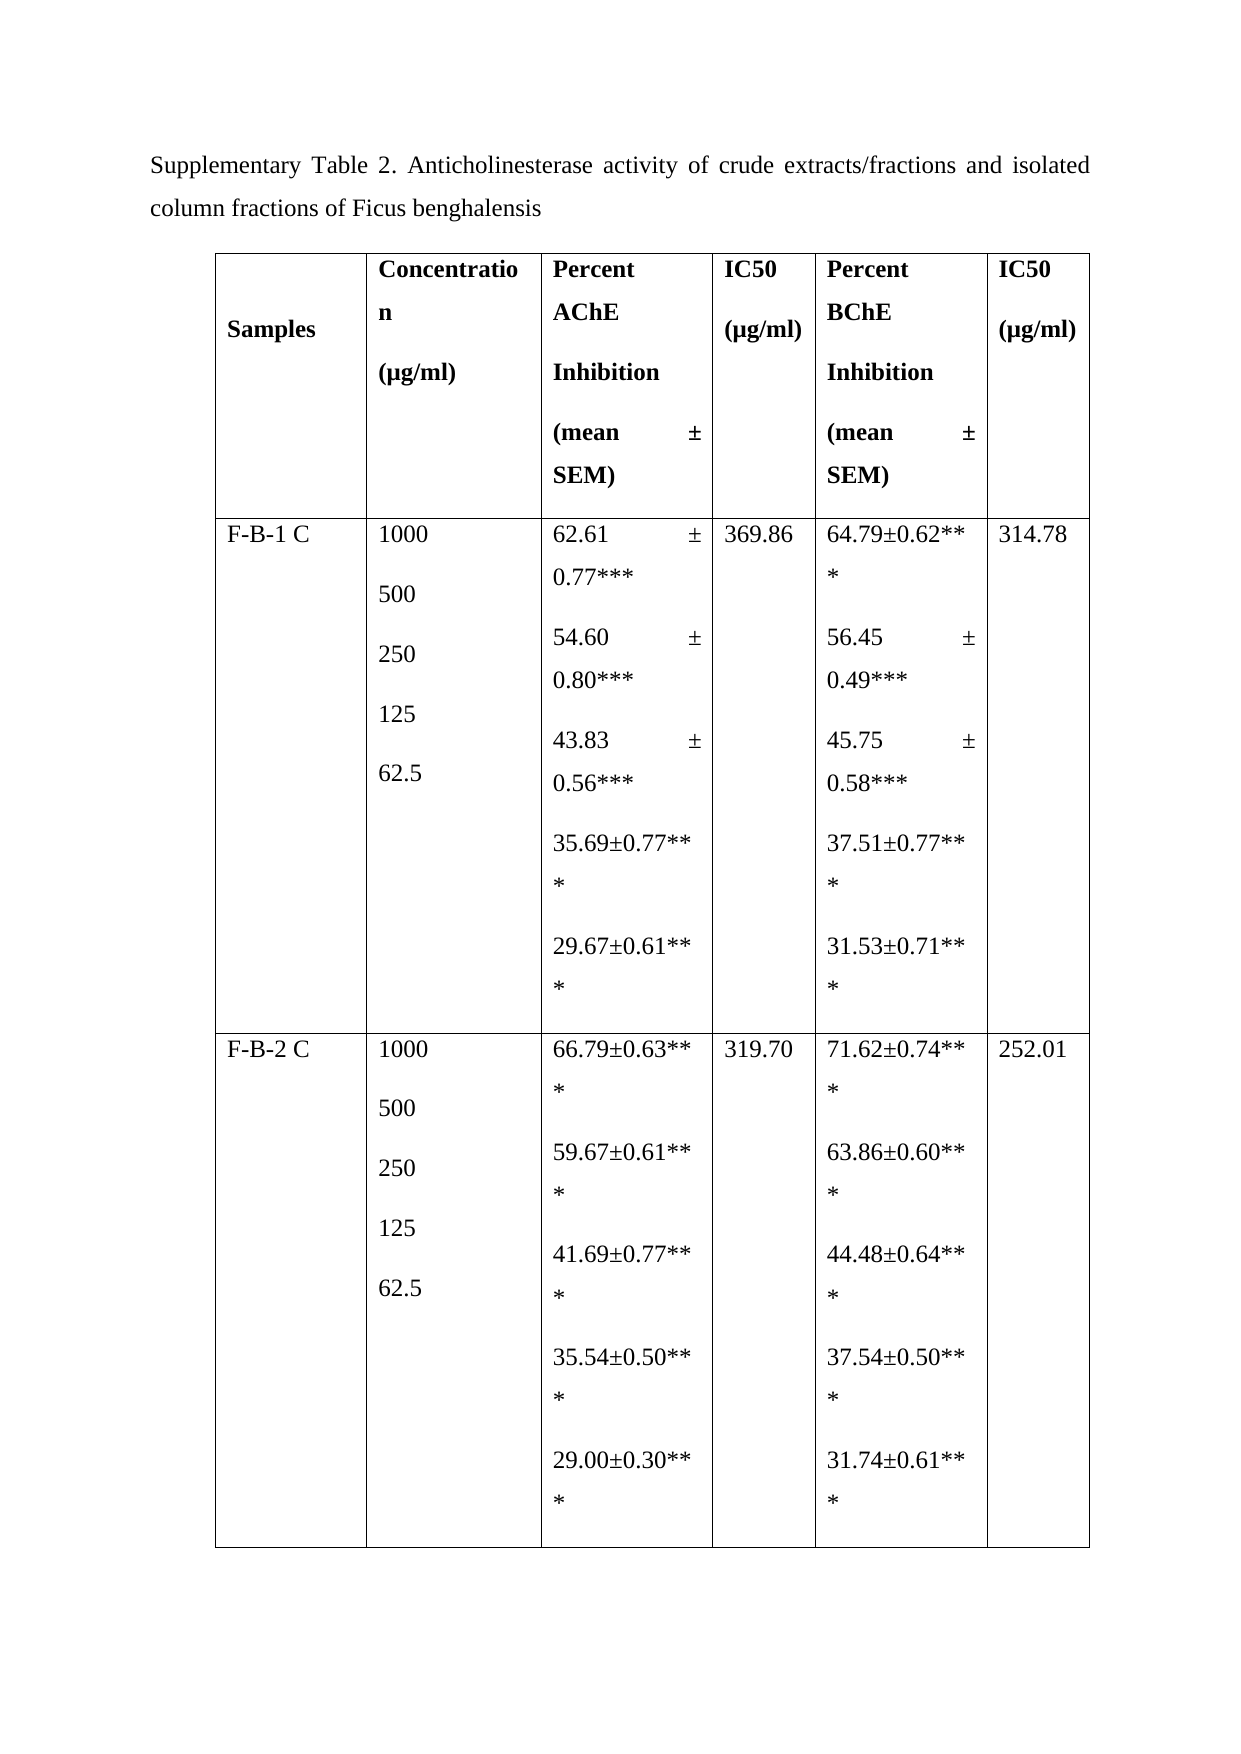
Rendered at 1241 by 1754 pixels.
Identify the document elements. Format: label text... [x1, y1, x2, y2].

table_header IC50 (μg/ml) [713, 254, 815, 518]
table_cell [367, 1034, 541, 1547]
table_header Concentration (μg/ml) [367, 254, 541, 518]
table_cell F-B-1 C [216, 519, 366, 1033]
table_cell 64.79±0.62*** 56.45 ± 0.49*** 45.75 ± 0.58*** 37.51±0.77*** 31.53±0.71*** [816, 519, 987, 1033]
table_cell 252.01 [988, 1034, 1089, 1547]
table_header Percent BChE Inhibition (mean ± SEM) [816, 254, 987, 518]
table_header Samples [216, 254, 366, 518]
table_header Percent AChE Inhibition (mean ± SEM) [542, 254, 712, 518]
table_cell 369.86 [713, 519, 815, 1033]
table_cell 62.61 ± 0.77*** 54.60 ± 0.80*** 43.83 ± 0.56*** 35.69±0.77*** 29.67±0.61*** [542, 519, 712, 1033]
table_header IC50 (μg/ml) [988, 254, 1089, 518]
text Supplementary Table 2. Anticholinesterase activity of crude extracts/fractions and isolated column fractions of Ficus benghalensis [150, 150, 1090, 222]
table_cell 71.62±0.74*** 63.86±0.60*** 44.48±0.64*** 37.54±0.50*** 31.74±0.61*** [816, 1034, 987, 1547]
table_cell 314.78 [988, 519, 1089, 1033]
table_cell 66.79±0.63*** 59.67±0.61*** 41.69±0.77*** 35.54±0.50*** 29.00±0.30*** [542, 1034, 712, 1547]
table_cell 1000 500 250 125 62.5 [367, 519, 541, 1033]
table_cell 319.70 [713, 1034, 815, 1547]
table_cell F-B-2 C [216, 1034, 366, 1547]
